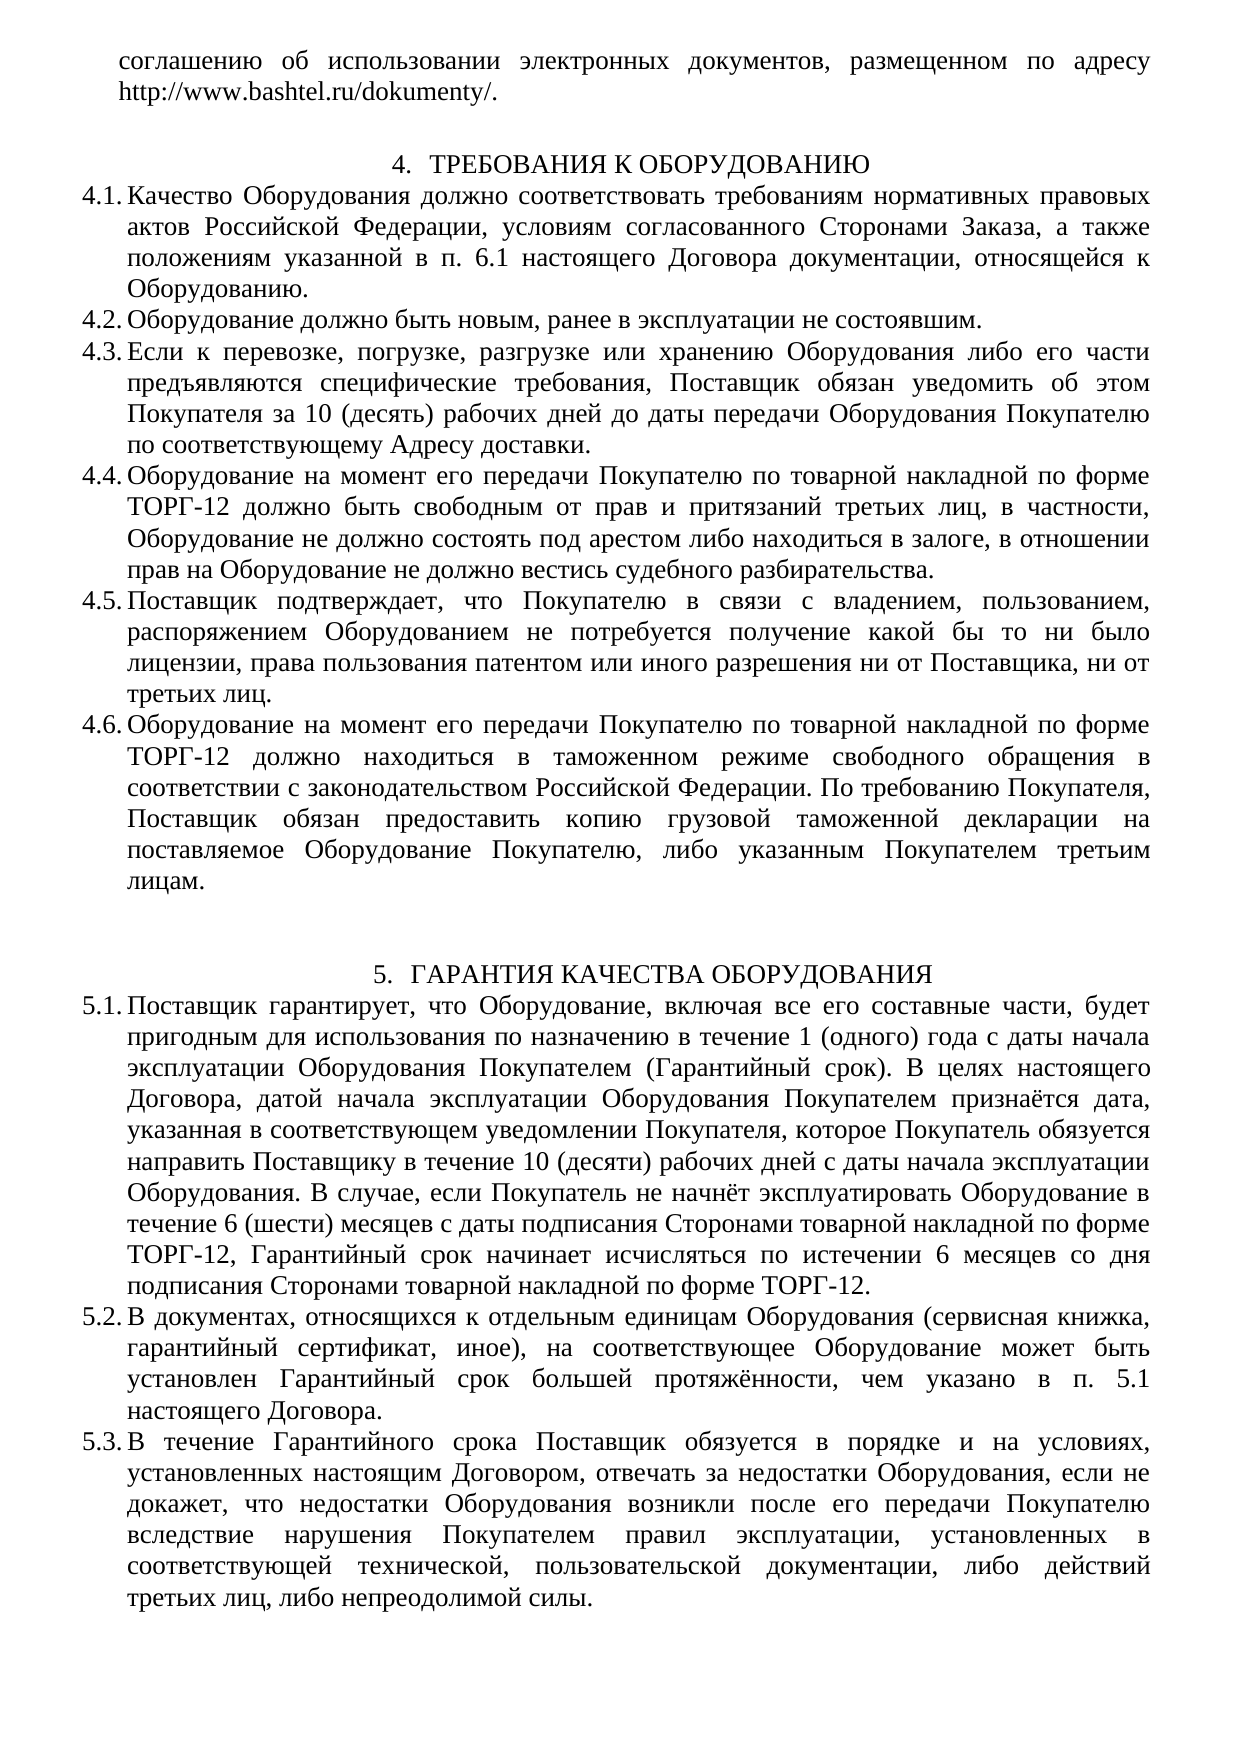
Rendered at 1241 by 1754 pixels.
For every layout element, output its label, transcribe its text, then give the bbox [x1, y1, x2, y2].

list Оборудование должно быть новым, ранее в эксплуатации не состоявшим. [82, 304, 1152, 335]
list Качество Оборудования должно соответствовать требованиям нормативных правовых актов Российской Федерации, условиям согласованного Сторонами Заказа, а также положениям указанной в п. 6.1 настоящего Договора документации, относящейся к Оборудованию. [82, 179, 1152, 304]
list Поставщик гарантирует, что Оборудование, включая все его составные части, будет пригодным для использования по назначению в течение 1 (одного) года с даты начала эксплуатации Оборудования Покупателем (Гарантийный срок). В целях настоящего Договора, датой начала эксплуатации Оборудования Покупателем признаётся дата, указанная в соответствующем уведомлении Покупателя, которое Покупатель обязуется направить Поставщику в течение 10 (десяти) рабочих дней с даты начала эксплуатации Оборудования. В случае, если Покупатель не начнёт эксплуатировать Оборудование в течение 6 (шести) месяцев с даты подписания Сторонами товарной накладной по форме ТОРГ-12, Гарантийный срок начинает исчисляться по истечении 6 месяцев со дня подписания Сторонами товарной накладной по форме ТОРГ-12. [82, 989, 1152, 1300]
list ТРЕБОВАНИЯ К ОБОРУДОВАНИЮ [110, 148, 1152, 179]
list Оборудование на момент его передачи Покупателю по товарной накладной по форме ТОРГ-12 должно находиться в таможенном режиме свободного обращения в соответствии с законодательством Российской Федерации. По требованию Покупателя, Поставщик обязан предоставить копию грузовой таможенной декларации на поставляемое Оборудование Покупателю, либо указанным Покупателем третьим лицам. [82, 708, 1152, 895]
list ГАРАНТИЯ КАЧЕСТВА ОБОРУДОВАНИЯ [154, 958, 1152, 989]
list В документах, относящихся к отдельным единицам Оборудования (сервисная книжка, гарантийный сертификат, иное), на соответствующее Оборудование может быть установлен Гарантийный срок большей протяжённости, чем указано в п. 5.1 настоящего Договора. [82, 1300, 1152, 1425]
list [65, 44, 1152, 107]
list Если к перевозке, погрузке, разгрузке или хранению Оборудования либо его части предъявляются специфические требования, Поставщик обязан уведомить об этом Покупателя за 10 (десять) рабочих дней до даты передачи Оборудования Покупателю по соответствующему Адресу доставки. [82, 335, 1152, 459]
list Поставщик подтверждает, что Покупателю в связи с владением, пользованием, распоряжением Оборудованием не потребуется получение какой бы то ни было лицензии, права пользования патентом или иного разрешения ни от Поставщика, ни от третьих лиц. [82, 584, 1152, 708]
list Оборудование на момент его передачи Покупателю по товарной накладной по форме ТОРГ-12 должно быть свободным от прав и притязаний третьих лиц, в частности, Оборудование не должно состоять под арестом либо находиться в залоге, в отношении прав на Оборудование не должно вестись судебного разбирательства. [82, 459, 1152, 584]
list В течение Гарантийного срока Поставщик обязуется в порядке и на условиях, установленных настоящим Договором, отвечать за недостатки Оборудования, если не докажет, что недостатки Оборудования возникли после его передачи Покупателю вследствие нарушения Покупателем правил эксплуатации, установленных в соответствующей технической, пользовательской документации, либо действий третьих лиц, либо непреодолимой силы. [82, 1425, 1152, 1612]
